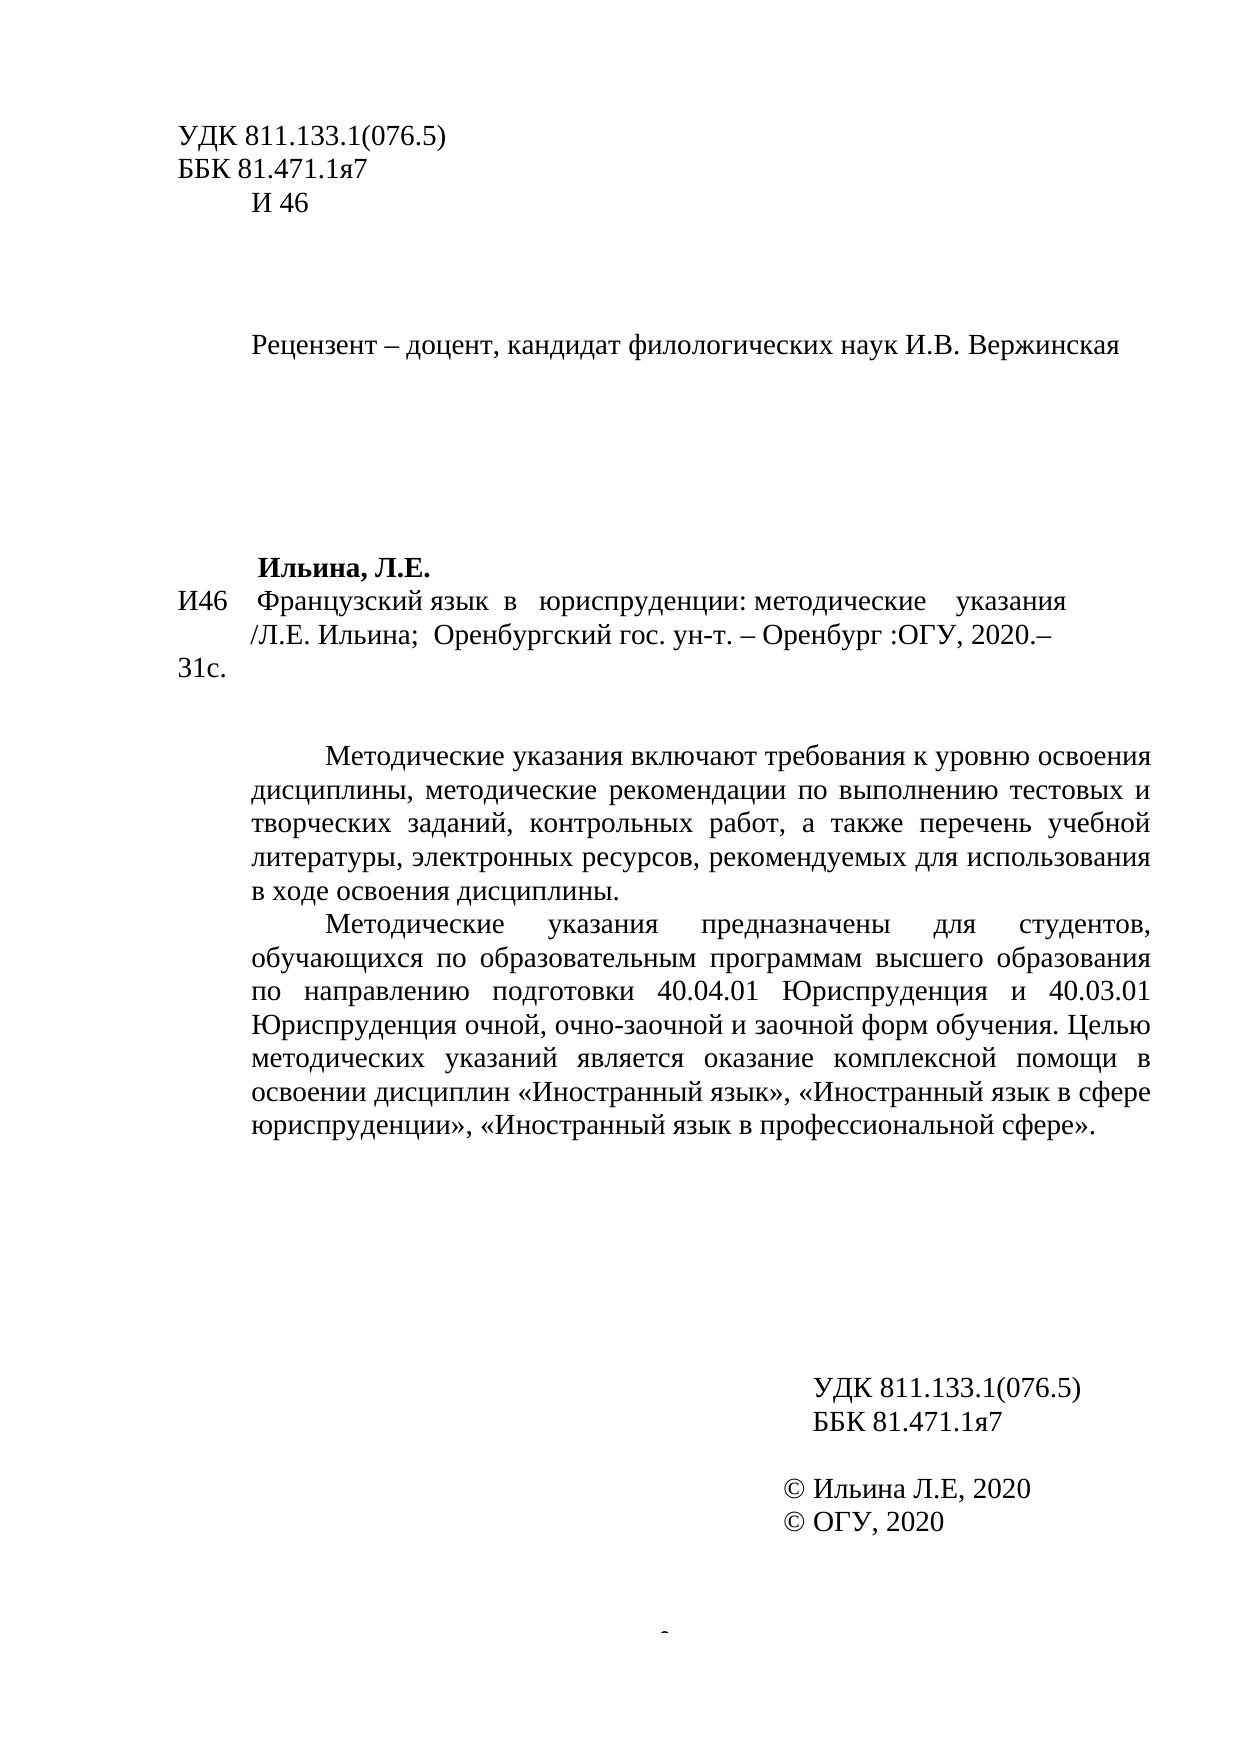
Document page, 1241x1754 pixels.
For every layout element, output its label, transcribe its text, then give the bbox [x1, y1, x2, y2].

text Рецензент – доцент, кандидат филологических наук И.В. Вержинская [177, 327, 1152, 361]
text 31с. [177, 651, 1152, 684]
text Методические указания предназначены для студентов, обучающихся по образовательным программам высшего образования по направлению подготовки 40.04.01 Юриспруденция и 40.03.01 Юриспруденция очной, очно-заочной и заочной форм обучения. Целью методических указаний является оказание комплексной помощи в освоении дисциплин «Иностранный язык», «Иностранный язык в сфере юриспруденции», «Иностранный язык в профессиональной сфере». [251, 906, 1152, 1141]
text Ильина Л.Е, 2020 [783, 1471, 1152, 1504]
text И46 Французский язык в юриспруденции: методические указания [177, 583, 1152, 617]
text И 46 [177, 185, 1152, 219]
text Методические указания включают требования к уровню освоения дисциплины, методические рекомендации по выполнению тестовых и творческих заданий, контрольных работ, а также перечень учебной литературы, электронных ресурсов, рекомендуемых для использования в ходе освоения дисциплины. [251, 738, 1152, 906]
text ББК 81.471.1я7 [177, 152, 1152, 185]
text /Л.Е. Ильина; Оренбургский гос. ун-т. – Оренбург :ОГУ, 2020.– [177, 617, 1152, 651]
text УДК 811.133.1(076.5) [812, 1370, 1152, 1404]
text ББК 81.471.1я7 [812, 1404, 1152, 1437]
text ОГУ, 2020 [783, 1504, 1152, 1538]
text УДК 811.133.1(076.5) [177, 118, 1152, 152]
text Ильина, Л.Е. [177, 550, 1152, 583]
